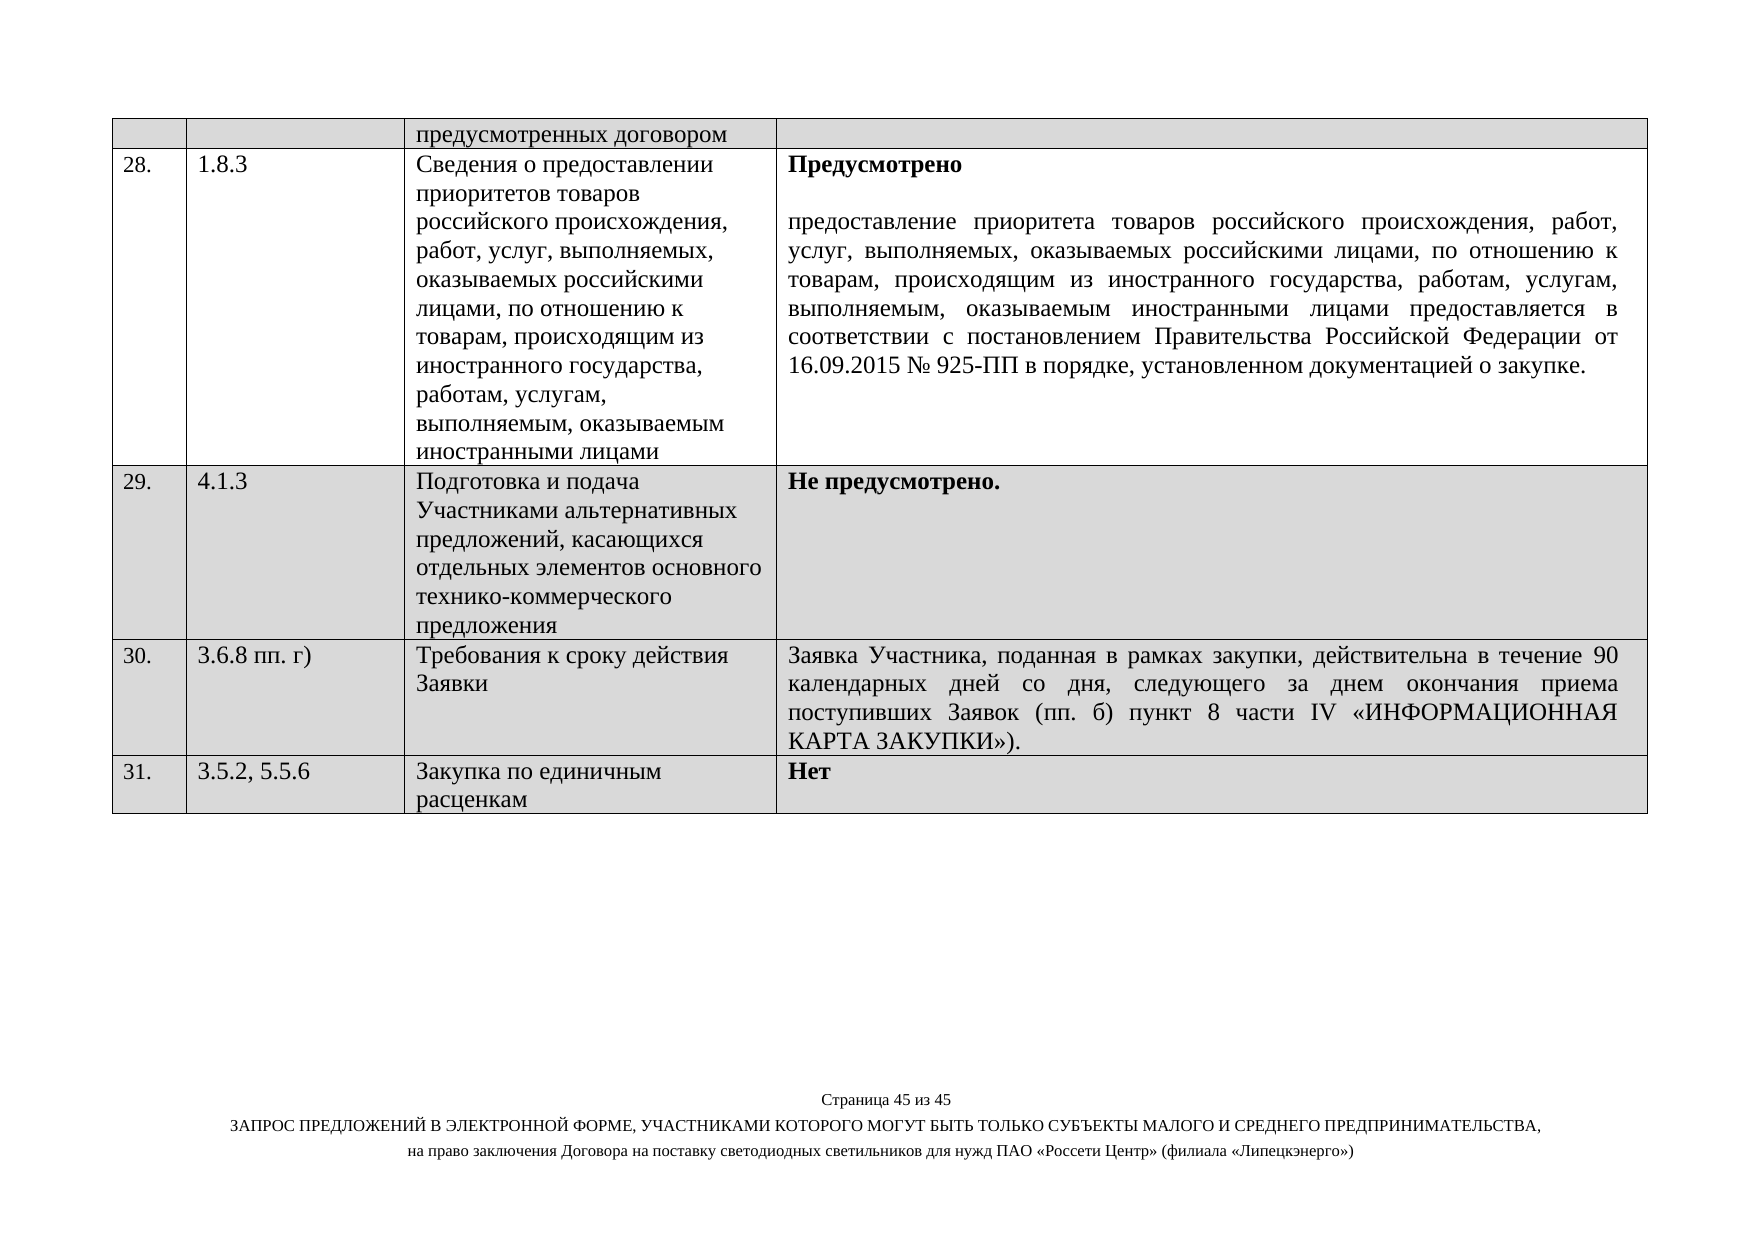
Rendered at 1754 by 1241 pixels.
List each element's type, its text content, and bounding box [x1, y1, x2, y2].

table_cell [113, 640, 186, 755]
table_cell Предусмотрено предоставление приоритета товаров российского происхождения, работ, услуг, выполняемых, оказываемых российскими лицами, по отношению к товарам, происходящим из иностранного государства, работам, услугам, выполняемым, оказываемым иностранными лицами предоставляется в соответствии с постановлением Правительства Российской Федерации от 16.09.2015 № 925-ПП в порядке, установленном документацией о закупке. [777, 149, 1647, 465]
table_cell [113, 466, 186, 639]
table_cell [113, 119, 186, 148]
table_cell 4.1.3 [187, 466, 404, 639]
table_cell [113, 756, 186, 813]
table_cell 3.5.2, 5.5.6 [187, 756, 404, 813]
table_cell Не предусмотрено. [777, 466, 1647, 639]
table_cell 1.8.3 [187, 149, 404, 465]
table_cell 3.6.8 пп. г) [187, 640, 404, 755]
table_cell Нет [777, 756, 1647, 813]
table_cell 6.4.5 [187, 119, 404, 148]
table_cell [777, 119, 1647, 148]
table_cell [405, 119, 776, 148]
table_cell Заявка Участника, поданная в рамках закупки, действительна в течение 90 календарных дней со дня, следующего за днем окончания приема поступивших Заявок (пп. б) пункт 8 части IV «ИНФОРМАЦИОННАЯ КАРТА ЗАКУПКИ»). [777, 640, 1647, 755]
table_cell Закупка по единичным расценкам [405, 756, 776, 813]
table_cell Сведения о предоставлении приоритетов товаров российского происхождения, работ, услуг, выполняемых, оказываемых российскими лицами, по отношению к товарам, происходящим из иностранного государства, работам, услугам, выполняемым, оказываемым иностранными лицами [405, 149, 776, 465]
table_cell Подготовка и подача Участниками альтернативных предложений, касающихся отдельных элементов основного технико-коммерческого предложения [405, 466, 776, 639]
table_cell Требования к сроку действия Заявки [405, 640, 776, 755]
table_cell [113, 149, 186, 465]
